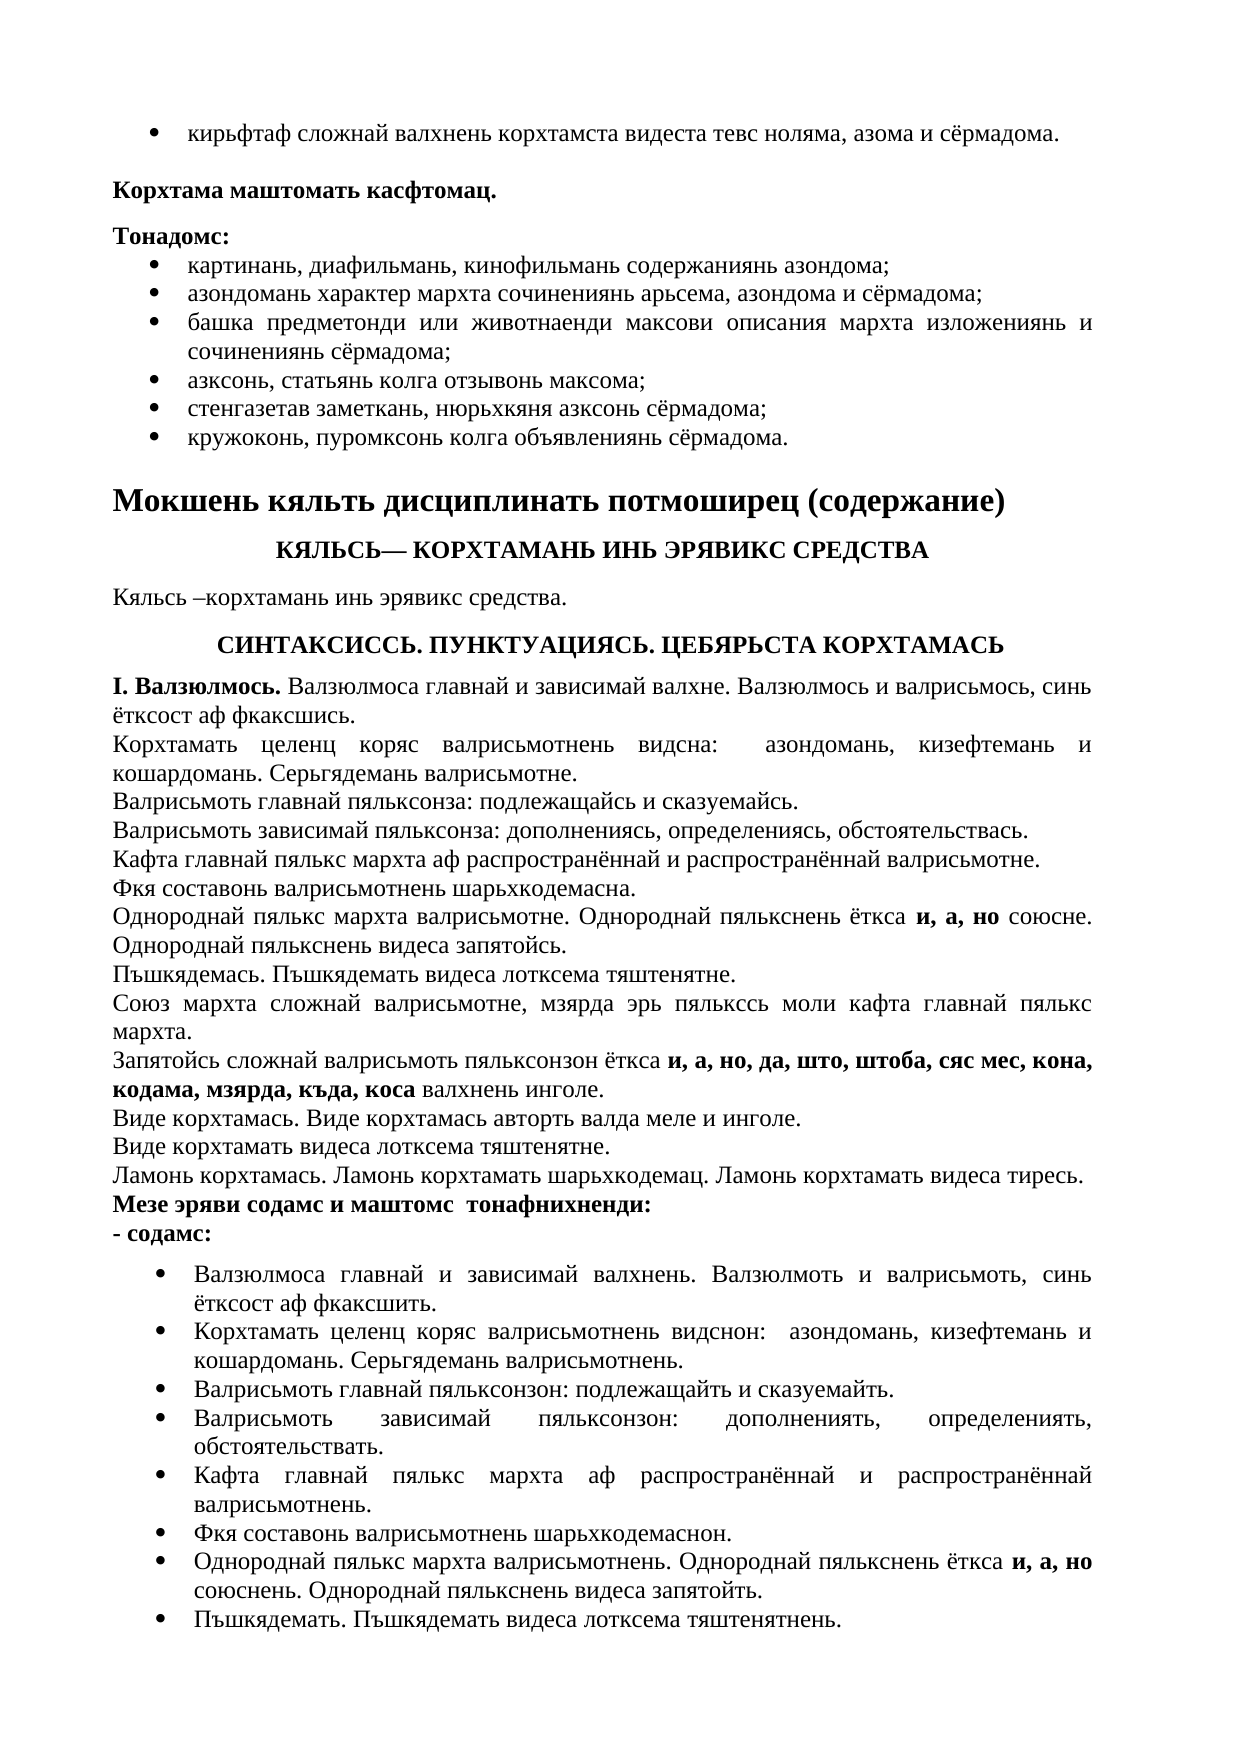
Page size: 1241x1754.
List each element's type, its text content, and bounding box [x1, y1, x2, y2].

text Тонадомс: [112, 221, 1093, 250]
list Пъшкядемать. Пъшкядемать видеса лотксема тяштенятнень. [156, 1604, 1093, 1633]
list Валрисьмоть главнай пяльксонзон: подлежащайть и сказуемайть. [156, 1374, 1093, 1403]
text Кяльсь –корхтамань инь эрявикс средства. [112, 582, 1093, 611]
text Однороднай пялькс мархта валрисьмотне. Однороднай пялькснень ёткса и, а, но союсне. Однороднай пялькснень видеса запятойсь. [112, 901, 1093, 959]
text Фкя составонь валрисьмотнень шарьхкодемасна. [112, 873, 1093, 901]
list азксонь, статьянь колга отзывонь максома; [150, 365, 1093, 393]
text - содамс: [112, 1218, 1093, 1246]
list Валзюлмоса главнай и зависимай валхнень. Валзюлмоть и валрисьмоть, синь ётксост аф фкаксшить. [156, 1259, 1093, 1316]
list кружоконь, пуромксонь колга объявлениянь сёрмадома. [150, 422, 1093, 451]
text Мокшень кяльть дисциплинать потмоширец (содержание) [112, 480, 1093, 518]
text Валрисьмоть главнай пяльксонза: подлежащайсь и сказуемайсь. [112, 786, 1093, 815]
text Корхтама маштомать касфтомац. [112, 176, 1093, 204]
list башка предметонди или животнаенди максови описания мархта изложениянь и сочинениянь сёрмадома; [150, 307, 1093, 365]
text Пъшкядемась. Пъшкядемать видеса лотксема тяштенятне. [112, 959, 1093, 988]
text Союз мархта сложнай валрисьмотне, мзярда эрь пялькссь моли кафта главнай пялькс мархта. [112, 988, 1093, 1045]
text КЯЛЬСЬ— КОРХТАМАНЬ ИНЬ ЭРЯВИКС СРЕДСТВА [112, 535, 1093, 563]
list кирьфтаф сложнай валхнень корхтамста видеста тевс ноляма, азома и сёрмадома. [150, 118, 1093, 147]
text Валрисьмоть зависимай пяльксонза: дополнениясь, определениясь, обстоятельствась. [112, 815, 1093, 844]
list Валрисьмоть зависимай пяльксонзон: дополнениять, определениять, обстоятельствать. [156, 1403, 1093, 1460]
text Кафта главнай пялькс мархта аф распространённай и распространённай валрисьмотне. [112, 844, 1093, 873]
text СИНТАКСИССЬ. ПУНКТУАЦИЯСЬ. ЦЕБЯРЬСТА КОРХТАМАСЬ [191, 630, 1030, 659]
text Виде корхтамать видеса лотксема тяштенятне. [112, 1131, 1093, 1160]
text Корхтамать целенц коряс валрисьмотнень видсна: азондомань, кизефтемань и кошардомань. Серьгядемань валрисьмотне. [112, 729, 1093, 786]
text Виде корхтамась. Виде корхтамась авторть валда меле и инголе. [112, 1103, 1093, 1131]
list картинань, диафильмань, кинофильмань содержаниянь азондома; [150, 250, 1093, 278]
text Мезе эряви содамс и маштомс тонафнихненди: [112, 1189, 1093, 1218]
text I. Валзюлмось. Валзюлмоса главнай и зависимай валхне. Валзюлмось и валрисьмось, синь ётксост аф фкаксшись. [112, 671, 1093, 729]
list Однороднай пялькс мархта валрисьмотнень. Однороднай пялькснень ёткса и, а, но союснень. Однороднай пялькснень видеса запятойть. [156, 1546, 1093, 1604]
list Фкя составонь валрисьмотнень шарьхкодемаснон. [156, 1518, 1093, 1546]
list азондомань характер мархта сочинениянь арьсема, азондома и сёрмадома; [150, 278, 1093, 307]
text Запятойсь сложнай валрисьмоть пяльксонзон ёткса и, а, но, да, што, штоба, сяс мес, кона, кодама, мзярда, къда, коса валхнень инголе. [112, 1045, 1093, 1103]
text Ламонь корхтамась. Ламонь корхтамать шарьхкодемац. Ламонь корхтамать видеса тиресь. [112, 1160, 1093, 1189]
list Корхтамать целенц коряс валрисьмотнень видснон: азондомань, кизефтемань и кошардомань. Серьгядемань валрисьмотнень. [156, 1316, 1093, 1374]
list стенгазетав заметкань, нюрьхкяня азксонь сёрмадома; [150, 393, 1093, 422]
list Кафта главнай пялькс мархта аф распространённай и распространённай валрисьмотнень. [156, 1460, 1093, 1518]
